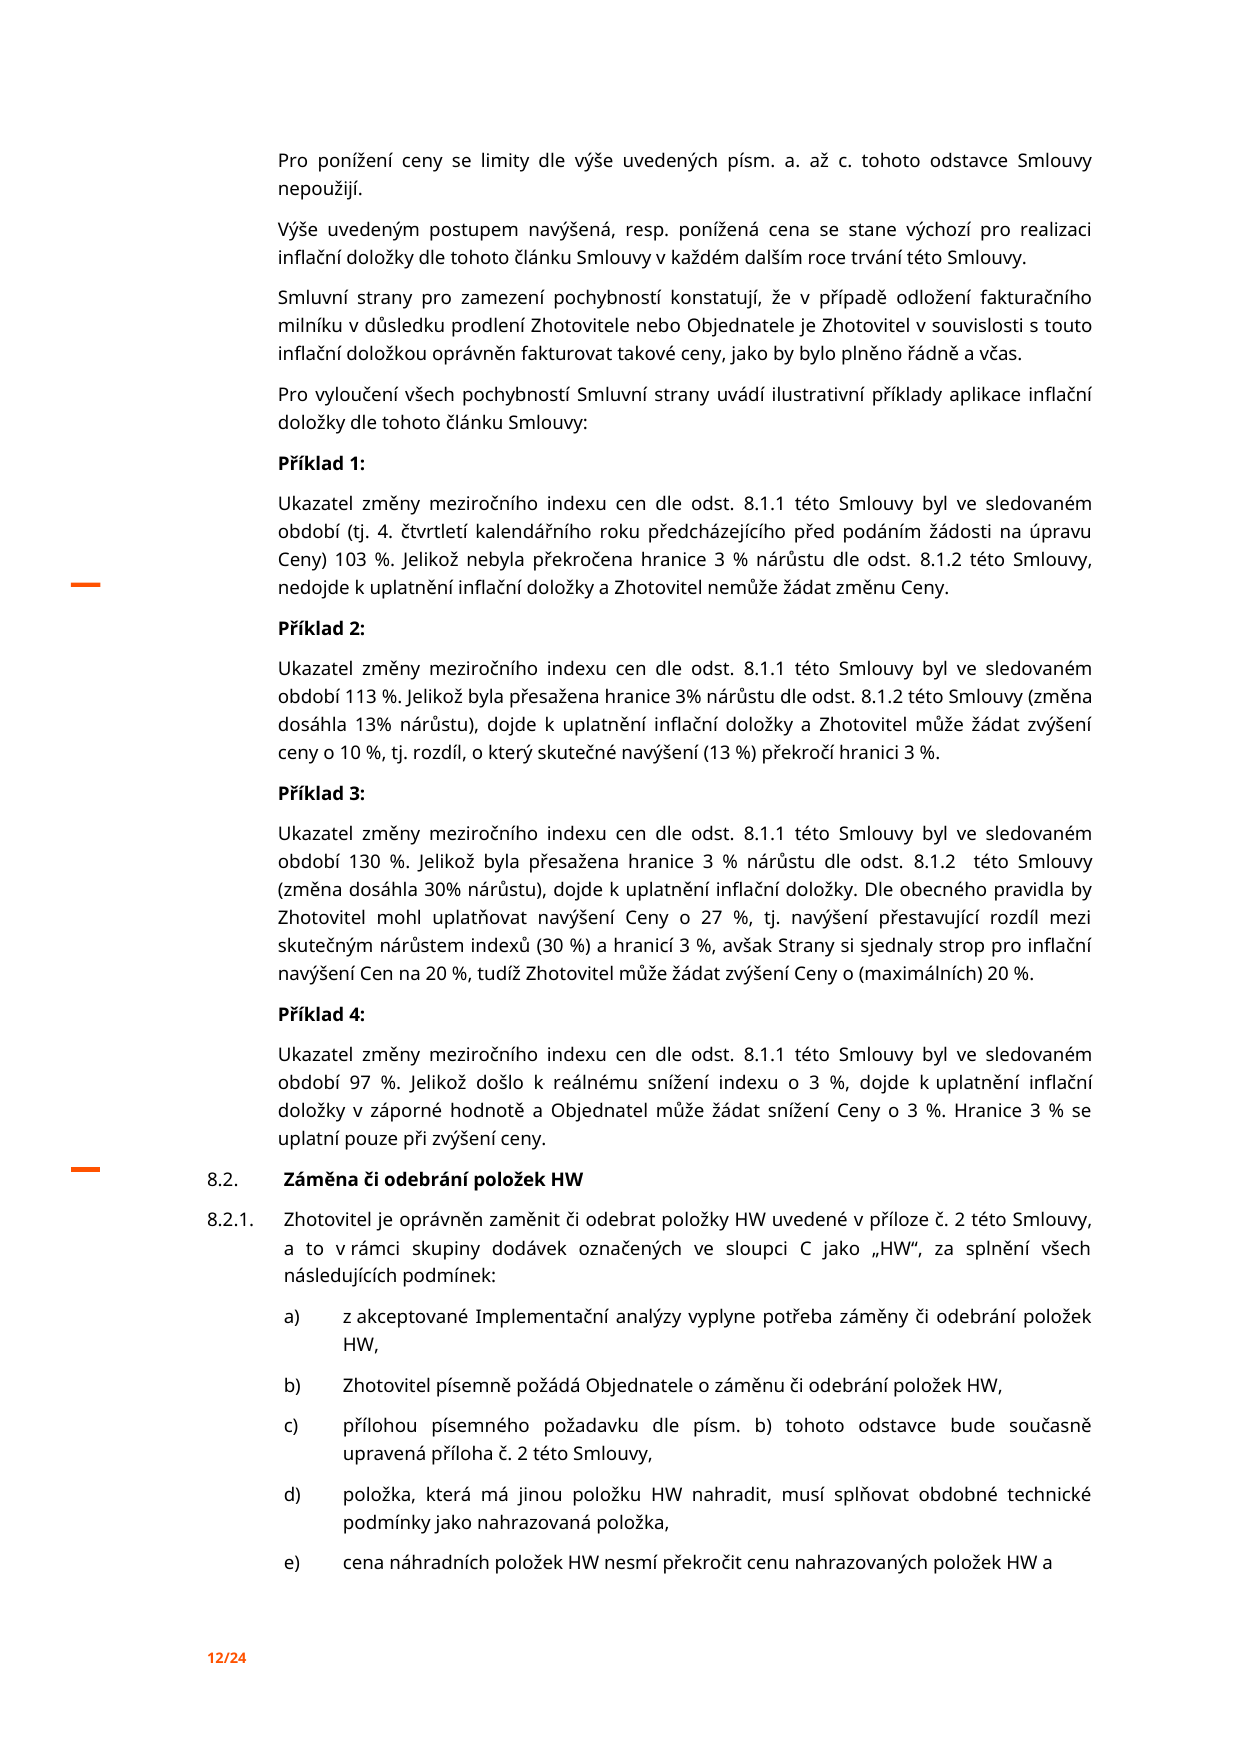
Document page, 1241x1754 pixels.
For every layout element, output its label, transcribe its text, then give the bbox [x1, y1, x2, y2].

text Příklad 3: [278, 780, 1093, 806]
text Pro vyloučení všech pochybností Smluvní strany uvádí ilustrativní příklady aplikace inflační doložky dle tohoto článku Smlouvy: [278, 381, 1093, 435]
text Příklad 1: [278, 450, 1093, 475]
text Příklad 4: [278, 1001, 1093, 1027]
text cena náhradních položek HW nesmí překročit cenu nahrazovaných položek HW a [283, 1549, 1093, 1575]
text Výše uvedeným postupem navýšená, resp. ponížená cena se stane výchozí pro realizaci inflační doložky dle tohoto článku Smlouvy v každém dalším roce trvání této Smlouvy. [278, 216, 1093, 270]
text Smluvní strany pro zamezení pochybností konstatují, že v případě odložení fakturačního milníku v důsledku prodlení Zhotovitele nebo Objednatele je Zhotovitel v souvislosti s touto inflační doložkou oprávněn fakturovat takové ceny, jako by bylo plněno řádně a včas. [278, 285, 1093, 366]
text Příklad 2: [278, 615, 1093, 640]
text Zhotovitel je oprávněn zaměnit či odebrat položky HW uvedené v příloze č. 2 této Smlouvy, a to v rámci skupiny dodávek označených ve sloupci C jako „HW“, za splnění všech následujících podmínek: [207, 1207, 1093, 1288]
text položka, která má jinou položku HW nahradit, musí splňovat obdobné technické podmínky jako nahrazovaná položka, [283, 1481, 1093, 1534]
text Pro ponížení ceny se limity dle výše uvedených písm. a. až c. tohoto odstavce Smlouvy nepoužijí. [278, 148, 1093, 201]
text Záměna či odebrání položek HW [207, 1166, 1093, 1192]
text Ukazatel změny meziročního indexu cen dle odst. 8.1.1 této Smlouvy byl ve sledovaném období 130 %. Jelikož byla přesažena hranice 3 % nárůstu dle odst. 8.1.2 této Smlouvy (změna dosáhla 30% nárůstu), dojde k uplatnění inflační doložky. Dle obecného pravidla by Zhotovitel mohl uplatňovat navýšení Ceny o 27 %, tj. navýšení přestavující rozdíl mezi skutečným nárůstem indexů (30 %) a hranicí 3 %, avšak Strany si sjednaly strop pro inflační navýšení Cen na 20 %, tudíž Zhotovitel může žádat zvýšení Ceny o (maximálních) 20 %. [278, 821, 1093, 986]
text Ukazatel změny meziročního indexu cen dle odst. 8.1.1 této Smlouvy byl ve sledovaném období 113 %. Jelikož byla přesažena hranice 3% nárůstu dle odst. 8.1.2 této Smlouvy (změna dosáhla 13% nárůstu), dojde k uplatnění inflační doložky a Zhotovitel může žádat zvýšení ceny o 10 %, tj. rozdíl, o který skutečné navýšení (13 %) překročí hranici 3 %. [278, 655, 1093, 765]
text z akceptované Implementační analýzy vyplyne potřeba záměny či odebrání položek HW, [283, 1303, 1093, 1357]
text přílohou písemného požadavku dle písm. b) tohoto odstavce bude současně upravená příloha č. 2 této Smlouvy, [283, 1412, 1093, 1466]
text Ukazatel změny meziročního indexu cen dle odst. 8.1.1 této Smlouvy byl ve sledovaném období 97 %. Jelikož došlo k reálnému snížení indexu o 3 %, dojde k uplatnění inflační doložky v záporné hodnotě a Objednatel může žádat snížení Ceny o 3 %. Hranice 3 % se uplatní pouze při zvýšení ceny. [278, 1042, 1093, 1151]
text Ukazatel změny meziročního indexu cen dle odst. 8.1.1 této Smlouvy byl ve sledovaném období (tj. 4. čtvrtletí kalendářního roku předcházejícího před podáním žádosti na úpravu Ceny) 103 %. Jelikož nebyla překročena hranice 3 % nárůstu dle odst. 8.1.2 této Smlouvy, nedojde k uplatnění inflační doložky a Zhotovitel nemůže žádat změnu Ceny. [278, 490, 1093, 600]
text Zhotovitel písemně požádá Objednatele o záměnu či odebrání položek HW, [283, 1372, 1093, 1397]
